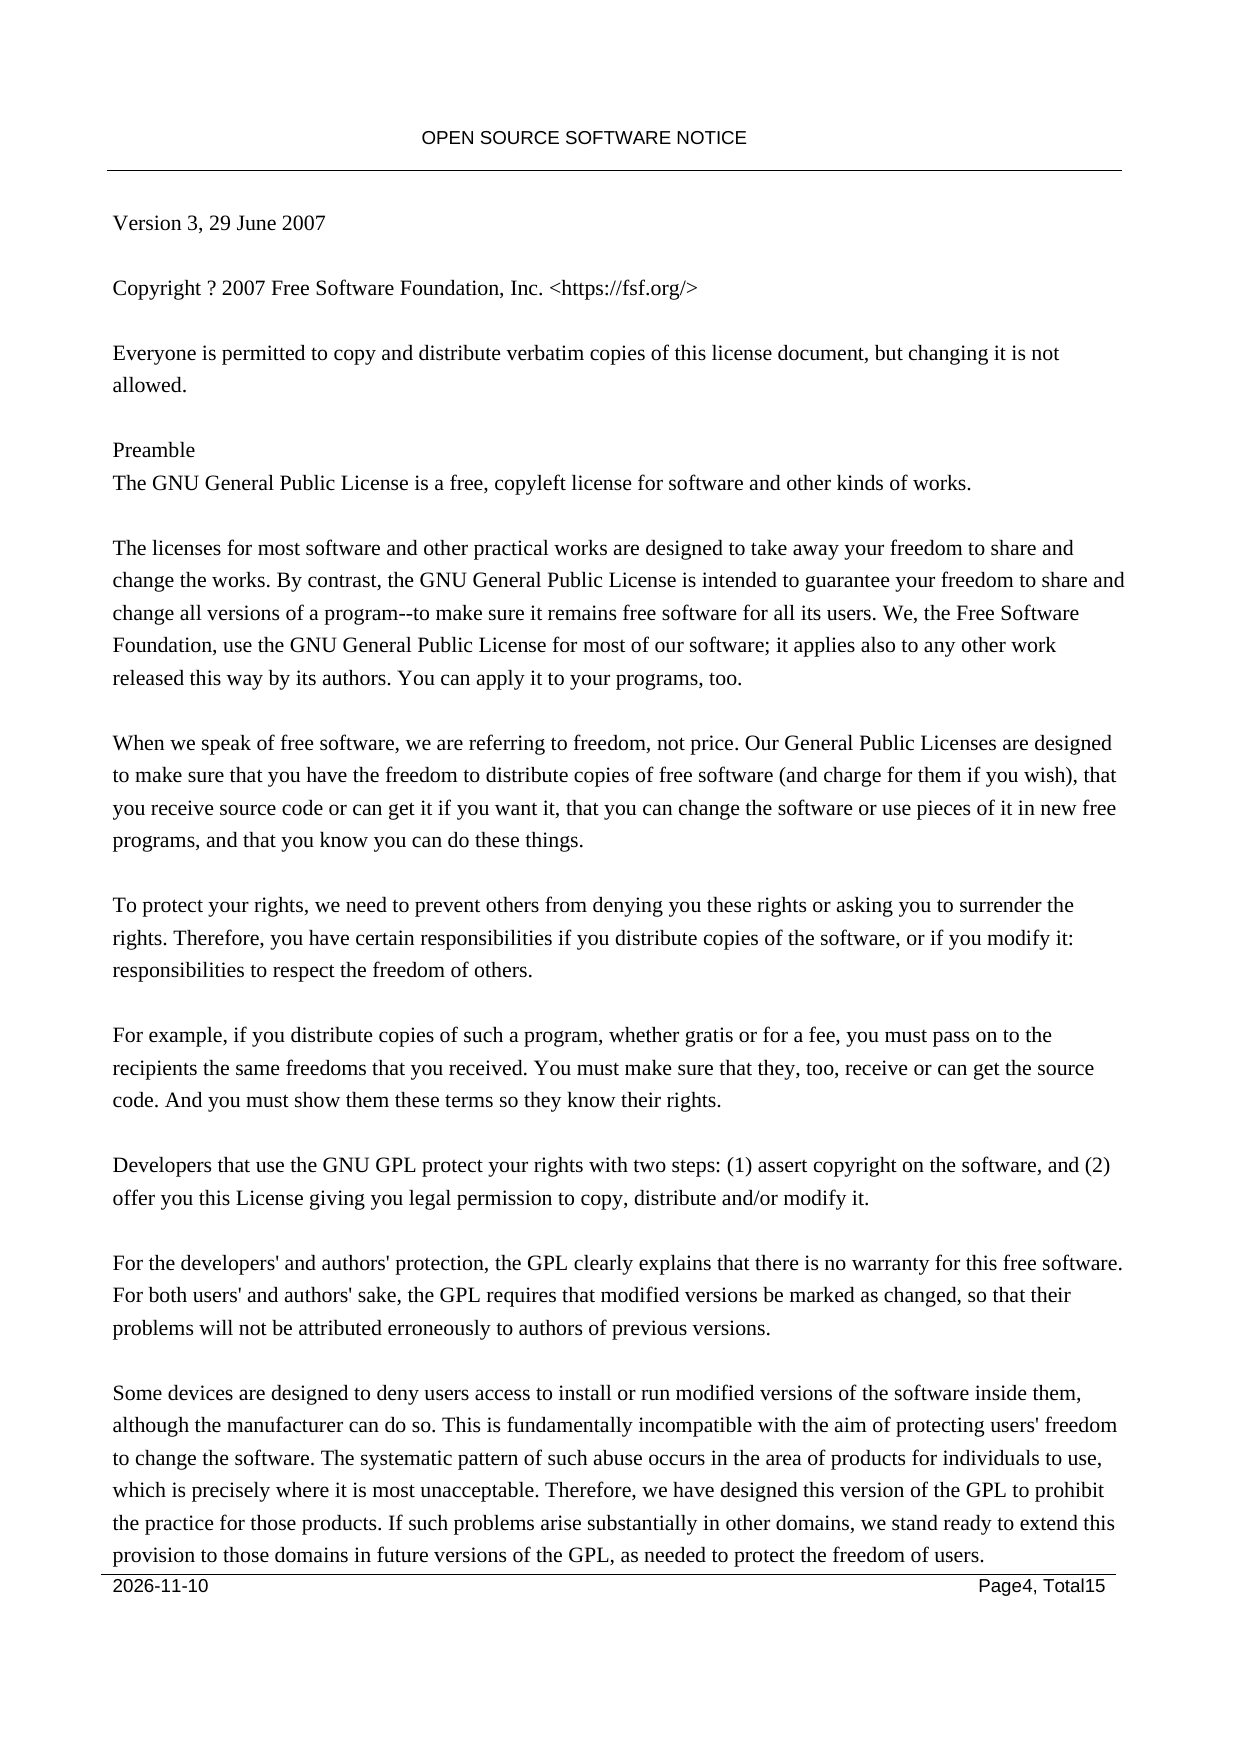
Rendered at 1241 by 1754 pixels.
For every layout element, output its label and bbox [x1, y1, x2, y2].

text [112, 206, 1128, 1571]
